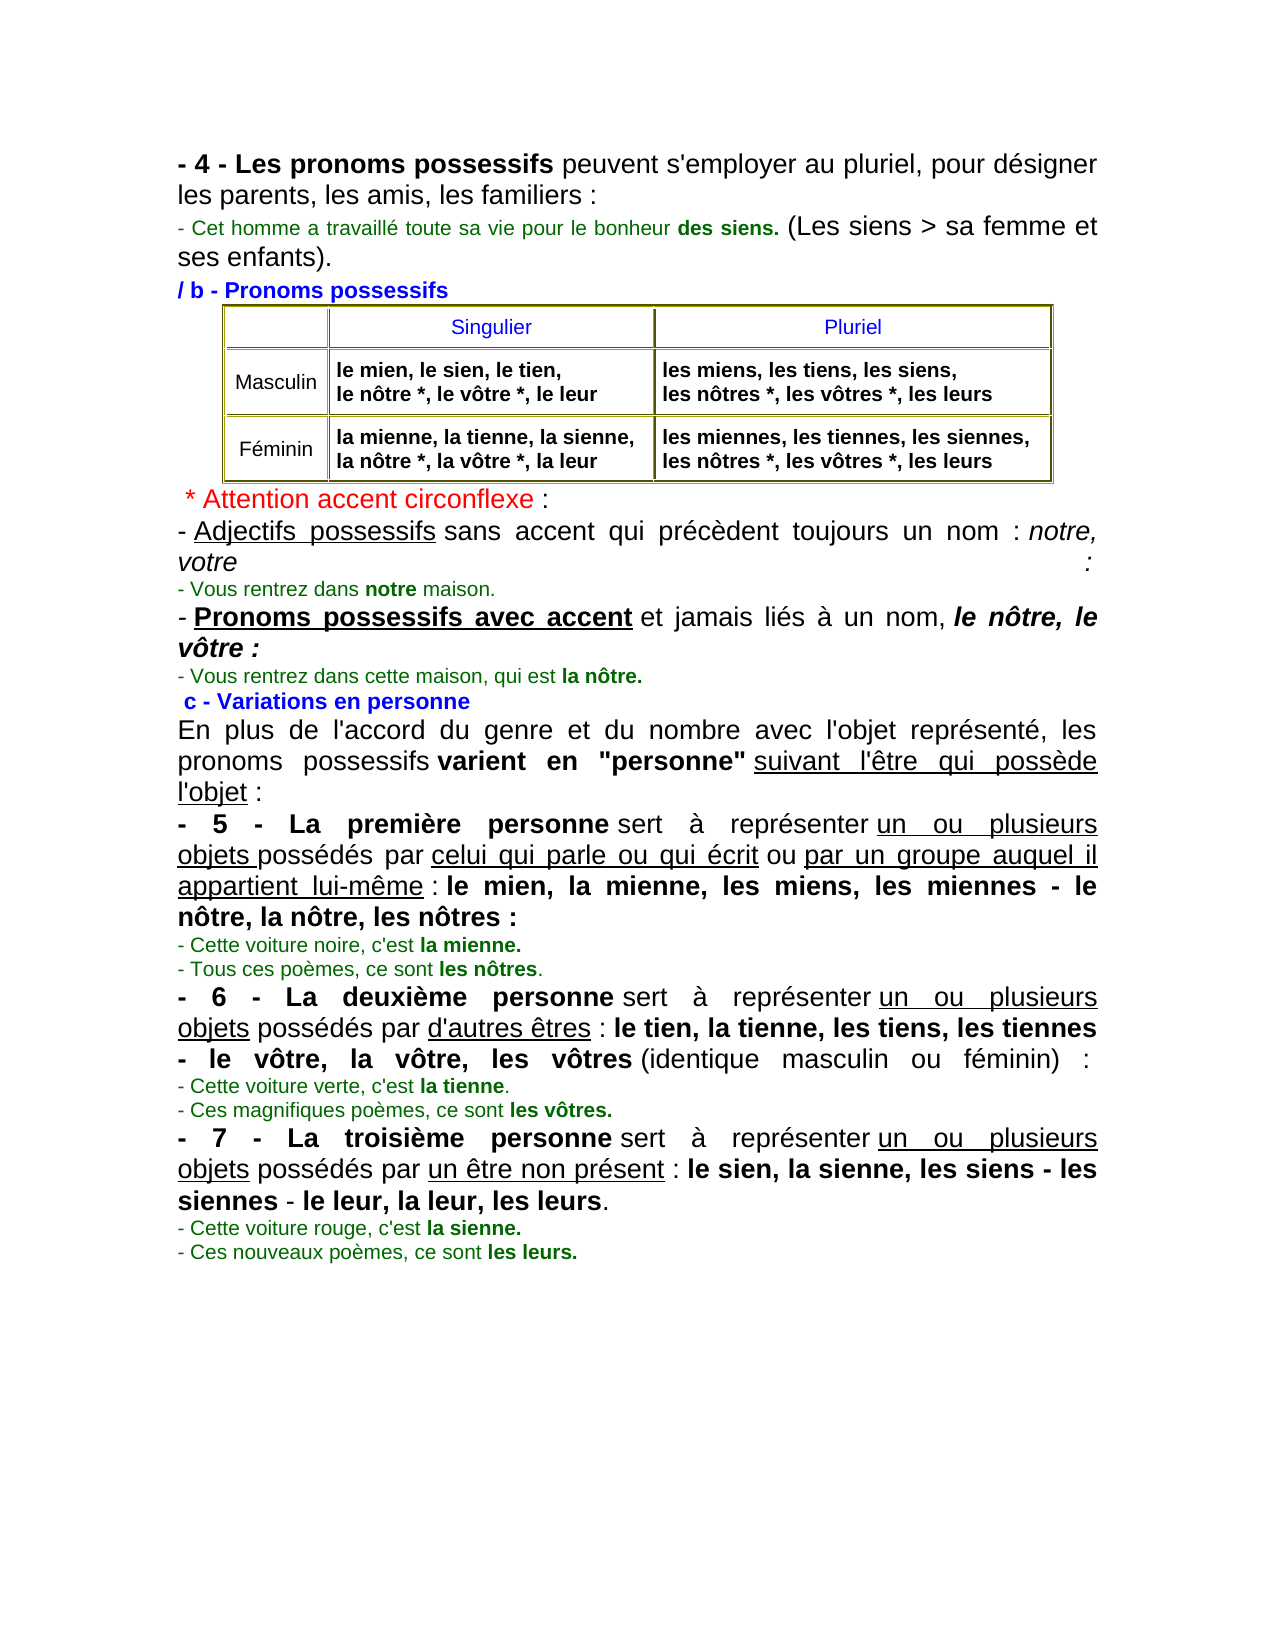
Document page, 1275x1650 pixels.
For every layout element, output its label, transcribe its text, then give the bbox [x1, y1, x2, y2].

table_cell Féminin [225, 414, 328, 480]
text - 5 - La première personne sert à représenter un ou plusieurs objets possédés par celui qui parle ou qui écrit ou par un groupe auquel il appartient lui-même : le mien, la mienne, les miens, les miennes - le nôtre, la nôtre, les nôtres : [177, 808, 1098, 933]
text - 6 - La deuxième personne sert à représenter un ou plusieurs objets possédés par d'autres êtres : le tien, la tienne, les tiens, les tiennes - le vôtre, la vôtre, les vôtres (identique masculin ou féminin) : - Cette voiture verte, c'est la tienne. [177, 981, 1098, 1098]
table_header Pluriel [654, 307, 1050, 347]
table_cell le mien, le sien, le tien, le nôtre *, le vôtre *, le leur [330, 350, 653, 413]
table_header [225, 307, 328, 347]
text - 7 - La troisième personne sert à représenter un ou plusieurs objets possédés par un être non présent : le sien, la sienne, les siens - les siennes - le leur, la leur, les leurs. [177, 1122, 1098, 1216]
text - Ces nouveaux poèmes, ce sont les leurs. [177, 1240, 1098, 1264]
table_cell Masculin [223, 347, 328, 413]
text En plus de l'accord du genre et du nombre avec l'objet représenté, les pronoms possessifs varient en "personne" suivant l'être qui possède l'objet : [177, 714, 1098, 808]
table_header Singulier [329, 306, 654, 347]
text * Attention accent circonflexe : [177, 483, 1098, 515]
text c - Variations en personne [177, 688, 1098, 714]
table_cell les miens, les tiens, les siens, les nôtres *, les vôtres *, les leurs [654, 347, 1052, 413]
text - 4 - Les pronoms possessifs peuvent s'employer au pluriel, pour désigner les parents, les amis, les familiers : [177, 148, 1098, 210]
text - Cette voiture noire, c'est la mienne. [177, 933, 1098, 957]
table_cell la mienne, la tienne, la sienne, la nôtre *, la vôtre *, la leur [329, 417, 654, 480]
text - Cet homme a travaillé toute sa vie pour le bonheur des siens. (Les siens > sa femme et ses enfants). [177, 210, 1098, 273]
table_cell les miennes, les tiennes, les siennes, les nôtres *, les vôtres *, les leurs [654, 414, 1051, 480]
text / b - Pronoms possessifs [177, 273, 1098, 304]
text - Ces magnifiques poèmes, ce sont les vôtres. [177, 1098, 1098, 1122]
text - Tous ces poèmes, ce sont les nôtres. [177, 957, 1098, 981]
text - Adjectifs possessifs sans accent qui précèdent toujours un nom : notre, votre : - Vous rentrez dans notre maison. [177, 515, 1098, 601]
text - Pronoms possessifs avec accent et jamais liés à un nom, le nôtre, le vôtre : [177, 601, 1098, 664]
text - Vous rentrez dans cette maison, qui est la nôtre. [177, 664, 1098, 688]
text - Cette voiture rouge, c'est la sienne. [177, 1216, 1098, 1240]
